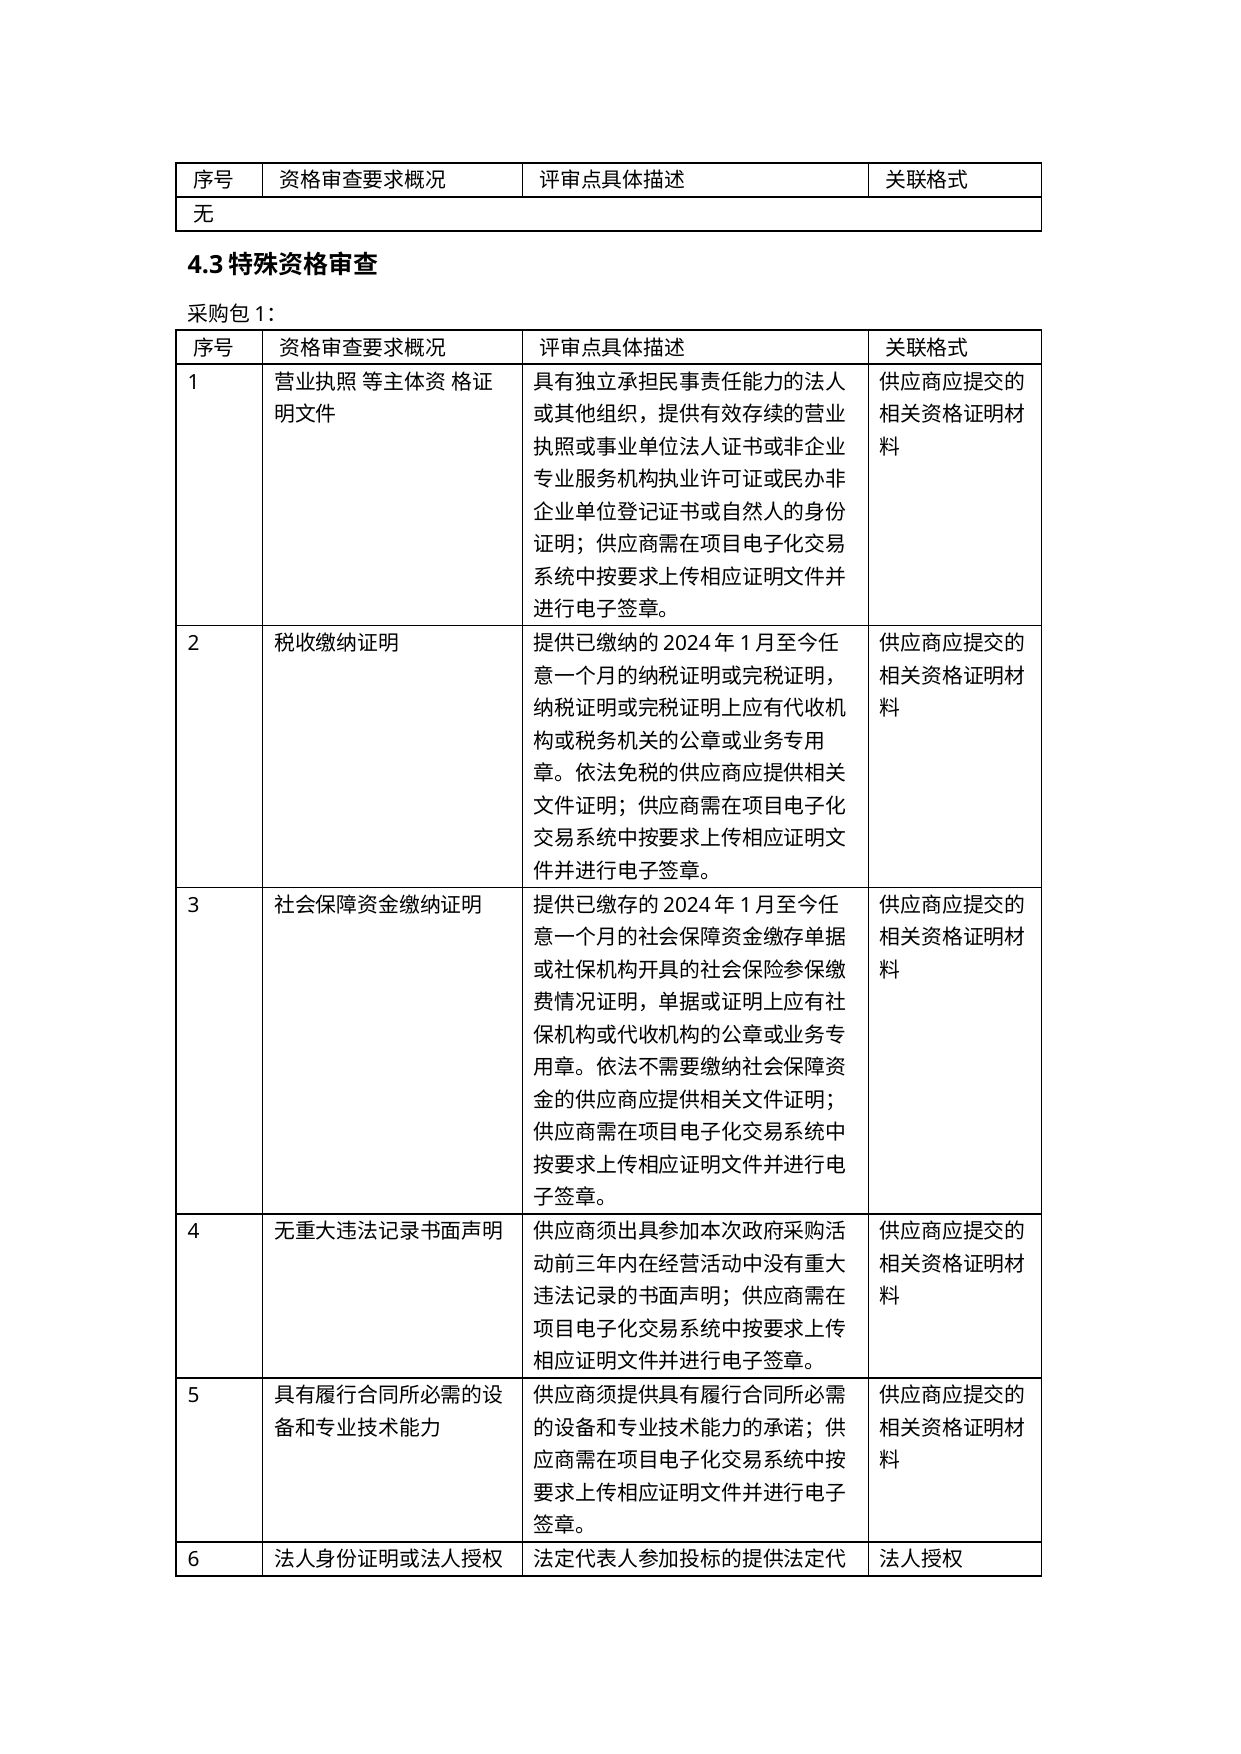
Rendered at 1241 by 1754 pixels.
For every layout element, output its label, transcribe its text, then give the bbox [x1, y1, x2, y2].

table_cell 提供已缴存的2024年1月至今任意一个月的社会保障资金缴存单据或社保机构开具的社会保险参保缴费情况证明，单据或证明上应有社保机构或代收机构的公章或业务专用章。依法不需要缴纳社会保障资金的供应商应提供相关文件证明；供应商需在项目电子化交易系统中按要求上传相应证明文件并进行电子签章。 [523, 888, 868, 1213]
table_cell 供应商应提交的相关资格证明材料 [869, 365, 1041, 625]
table_cell 供应商须提供具有履行合同所必需的设备和专业技术能力的承诺；供应商需在项目电子化交易系统中按要求上传相应证明文件并进行电子签章。 [523, 1379, 868, 1541]
table_cell 具有履行合同所必需的设备和专业技术能力 [263, 1379, 522, 1541]
table_cell 税收缴纳证明 [263, 626, 522, 886]
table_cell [869, 1543, 1041, 1575]
table_header 关联格式 [869, 331, 1041, 363]
table_header 评审点具体描述 [523, 331, 868, 363]
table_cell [523, 1543, 868, 1575]
table_cell 1 [177, 365, 262, 625]
table_cell 3 [177, 888, 262, 1213]
table_header 关联格式 [869, 164, 1041, 196]
table_cell 无 [177, 198, 1041, 230]
table_header 资格审查要求概况 [263, 164, 522, 196]
table_cell 供应商须出具参加本次政府采购活动前三年内在经营活动中没有重大违法记录的书面声明；供应商需在项目电子化交易系统中按要求上传相应证明文件并进行电子签章。 [523, 1215, 868, 1377]
table_header 资格审查要求概况 [263, 331, 522, 363]
table_cell 具有独立承担民事责任能力的法人或其他组织，提供有效存续的营业执照或事业单位法人证书或非企业专业服务机构执业许可证或民办非企业单位登记证书或自然人的身份证明；供应商需在项目电子化交易系统中按要求上传相应证明文件并进行电子签章。 [523, 365, 868, 625]
text 4.3特殊资格审查 [187, 232, 1053, 297]
table_cell 6 [177, 1543, 262, 1575]
table_cell 供应商应提交的相关资格证明材料 [869, 1215, 1041, 1377]
table_cell 供应商应提交的相关资格证明材料 [869, 626, 1041, 886]
table_cell 4 [177, 1215, 262, 1377]
table_cell 提供已缴纳的2024年1月至今任意一个月的纳税证明或完税证明，纳税证明或完税证明上应有代收机构或税务机关的公章或业务专用章。依法免税的供应商应提供相关文件证明；供应商需在项目电子化交易系统中按要求上传相应证明文件并进行电子签章。 [523, 626, 868, 886]
table_cell 供应商应提交的相关资格证明材料 [869, 888, 1041, 1213]
table_cell 5 [177, 1379, 262, 1541]
table_header 序号 [177, 164, 262, 196]
table_header 评审点具体描述 [523, 164, 868, 196]
table_cell 法人身份证明或法人授权书 [263, 1543, 522, 1575]
table_cell 营业执照 等主体资 格证明文件 [263, 365, 522, 625]
table_cell 无重大违法记录书面声明 [263, 1215, 522, 1377]
text 采购包1： [187, 297, 1053, 329]
table_header 序号 [177, 331, 262, 363]
table_cell 社会保障资金缴纳证明 [263, 888, 522, 1213]
table_cell 供应商应提交的相关资格证明材料 [869, 1379, 1041, 1541]
table_cell 2 [177, 626, 262, 886]
